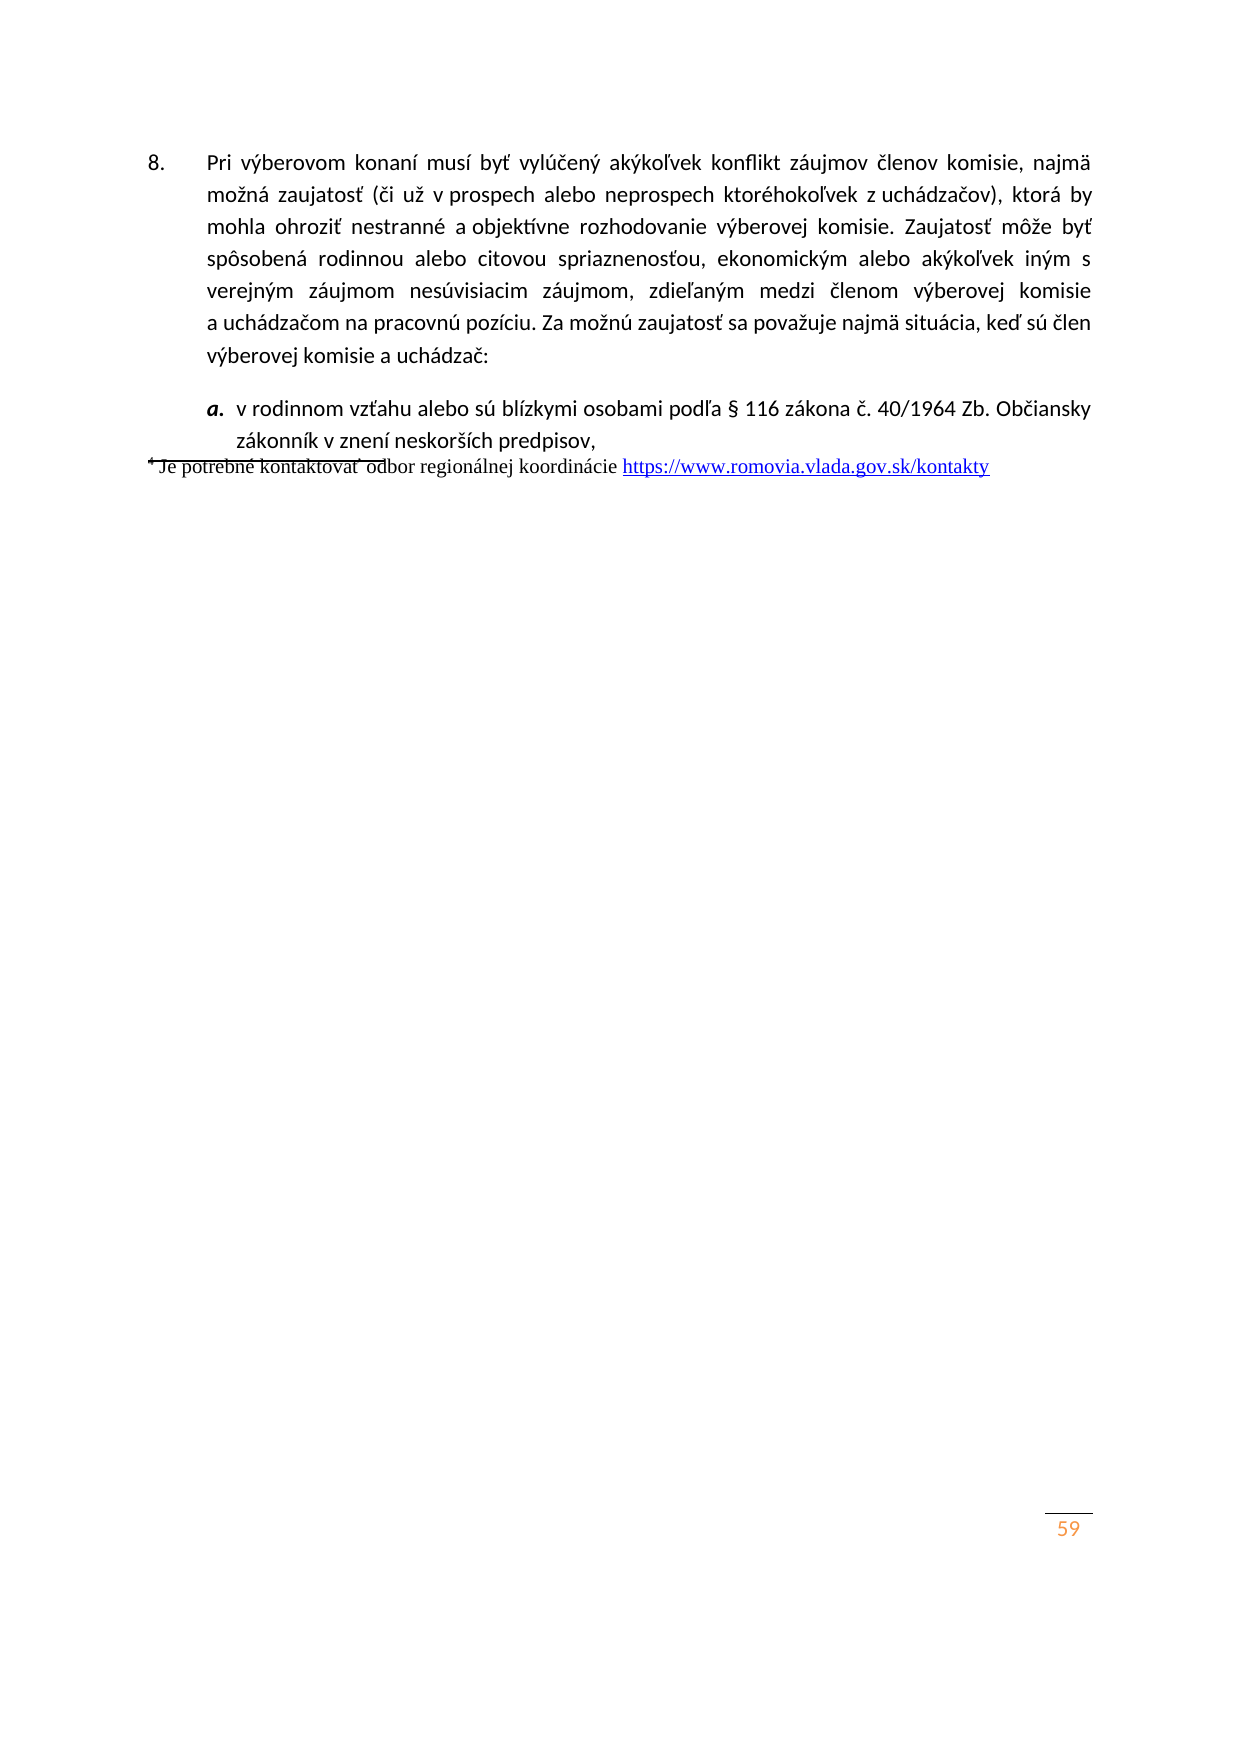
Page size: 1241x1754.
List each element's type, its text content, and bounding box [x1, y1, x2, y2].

list v rodinnom vzťahu alebo sú blízkymi osobami podľa § 116 zákona č. 40/1964 Zb. Občiansky zákonník v znení neskorších predpisov, [207, 394, 1093, 454]
list Pri výberovom konaní musí byť vylúčený akýkoľvek konflikt záujmov členov komisie, najmä možná zaujatosť (či už v prospech alebo neprospech ktoréhokoľvek z uchádzačov), ktorá by mohla ohroziť nestranné a objektívne rozhodovanie výberovej komisie. Zaujatosť môže byť spôsobená rodinnou alebo citovou spriaznenosťou, ekonomickým alebo akýkoľvek iným s verejným záujmom nesúvisiacim záujmom, zdieľaným medzi členom výberovej komisie a uchádzačom na pracovnú pozíciu. Za možnú zaujatosť sa považuje najmä situácia, keď sú člen výberovej komisie a uchádzač: [148, 148, 1093, 369]
